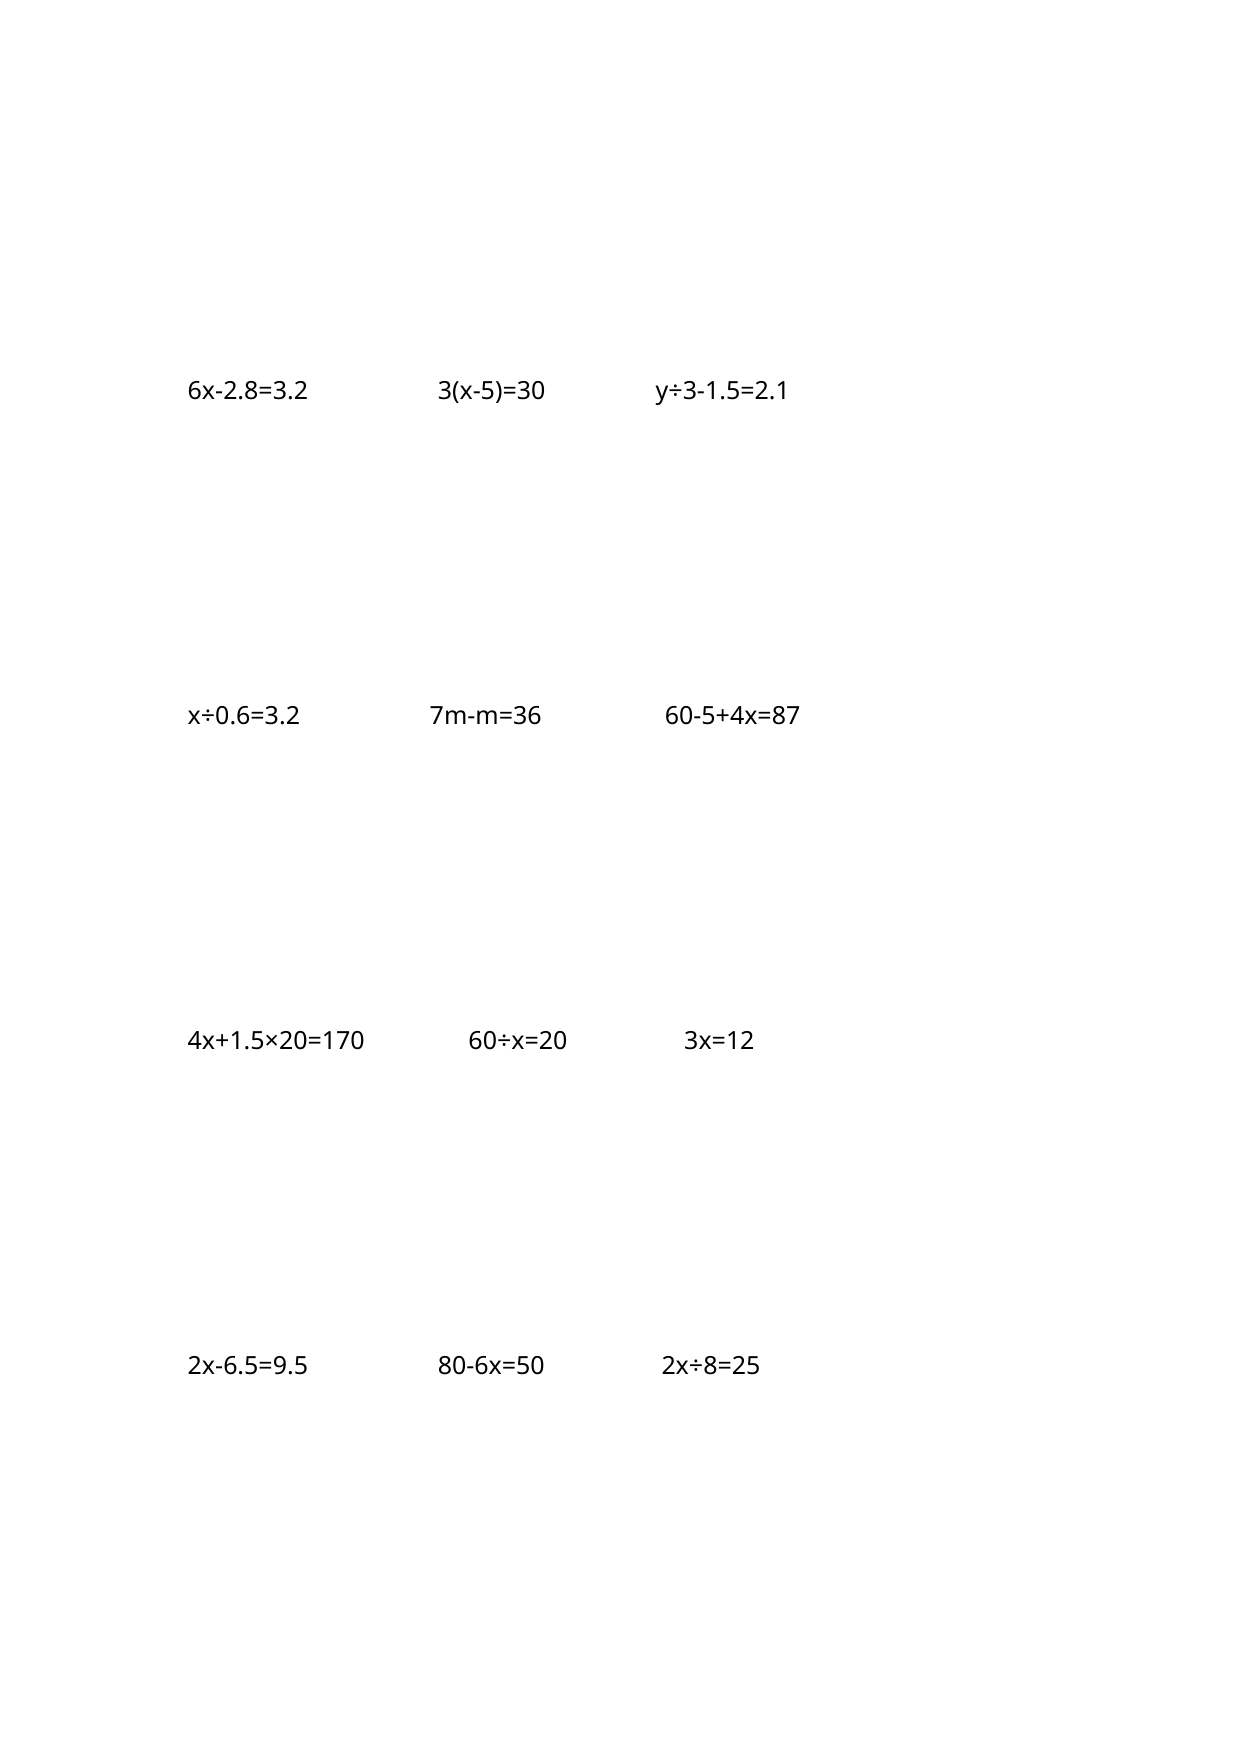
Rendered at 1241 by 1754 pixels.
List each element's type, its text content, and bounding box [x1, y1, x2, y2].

text 6x-2.8=3.2 3(x-5)=30 y÷3-1.5=2.1 [187, 357, 1053, 422]
text 2x-6.5=9.5 80-6x=50 2x÷8=25 [187, 1332, 1053, 1397]
text 4x+1.5×20=170 60÷x=20 3x=12 [187, 1007, 1053, 1072]
text x÷0.6=3.2 7m-m=36 60-5+4x=87 [187, 682, 1053, 747]
